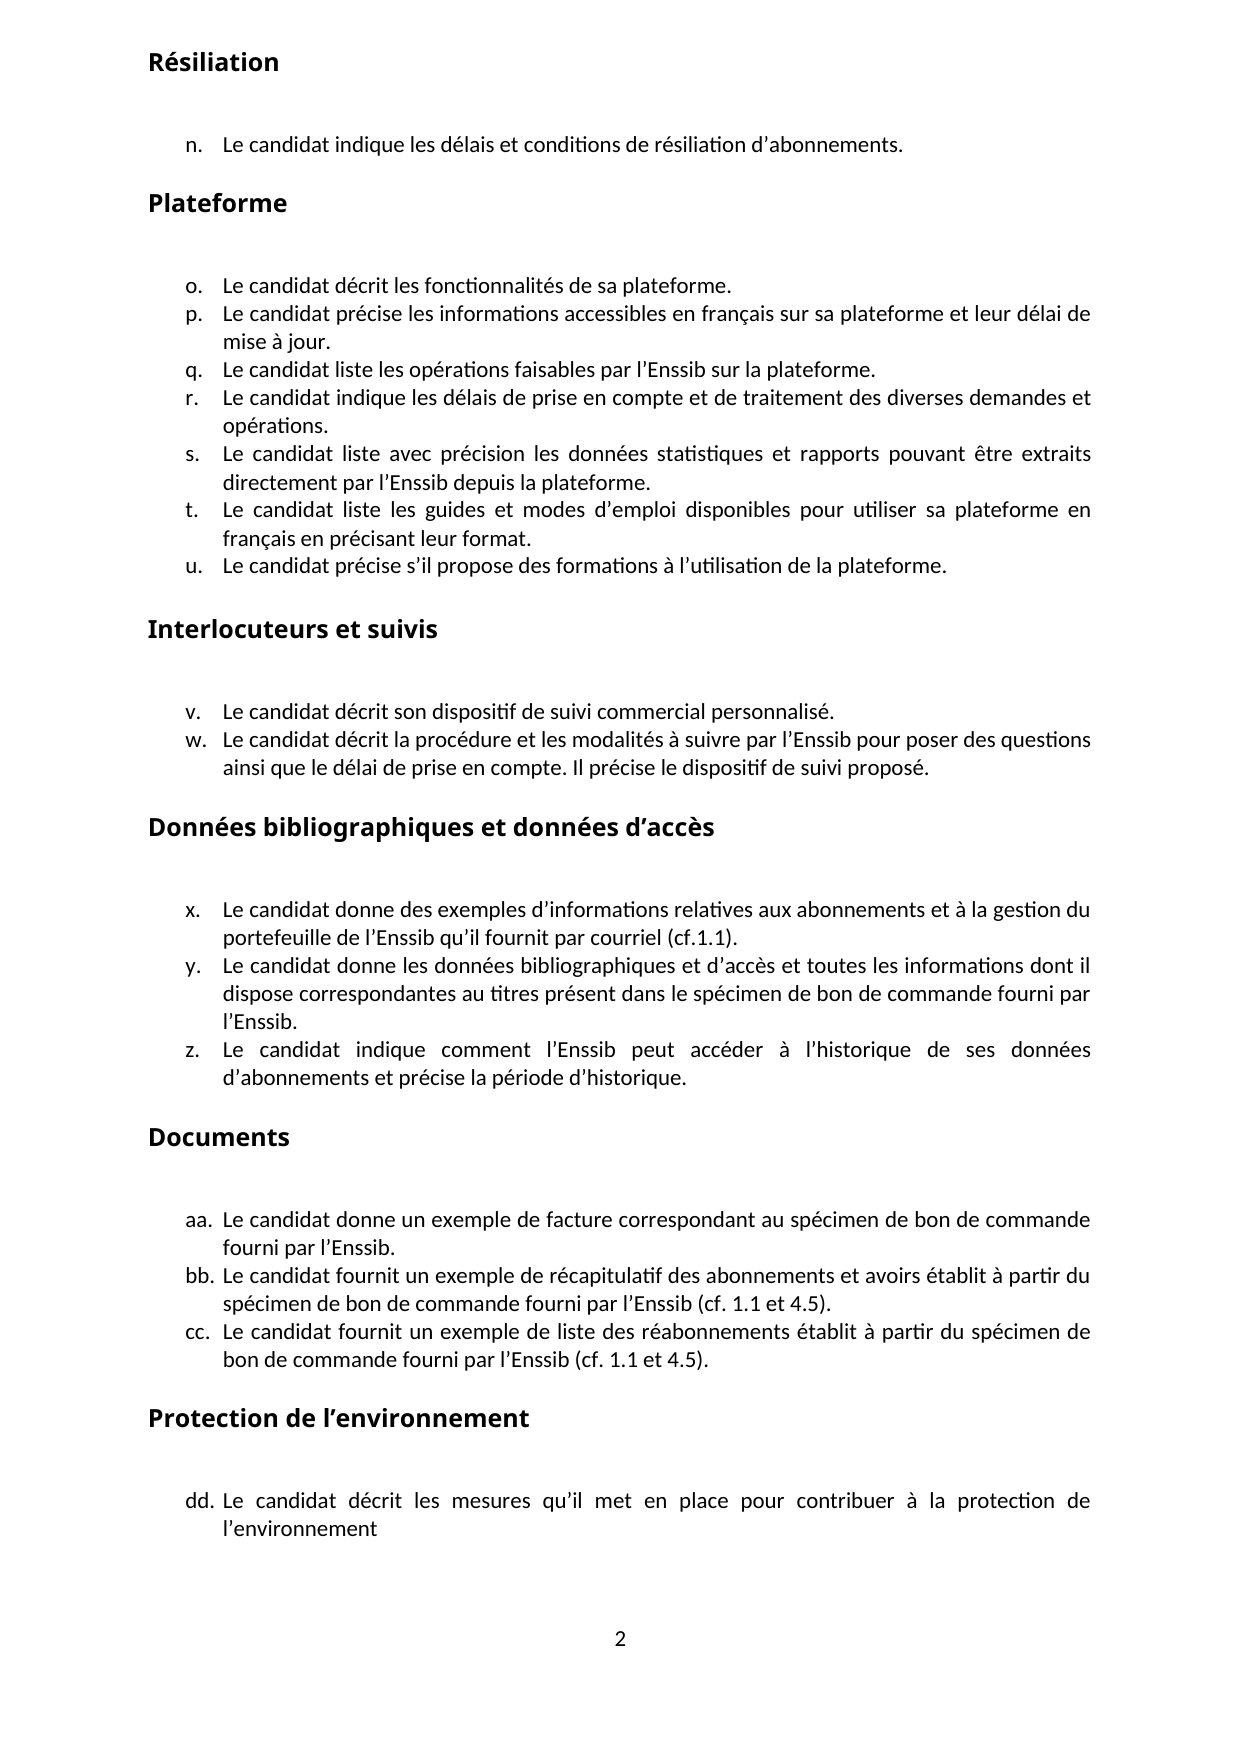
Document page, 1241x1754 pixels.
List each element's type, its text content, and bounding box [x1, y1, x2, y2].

list Le candidat liste les opérations faisables par l’Enssib sur la plateforme. [185, 356, 1093, 383]
list Le candidat décrit son dispositif de suivi commercial personnalisé. [185, 697, 1093, 725]
subtitle Plateforme [148, 186, 1093, 220]
subtitle Protection de l’environnement [148, 1401, 1093, 1435]
list Le candidat précise les informations accessibles en français sur sa plateforme et leur délai de mise à jour. [185, 299, 1093, 356]
list Le candidat décrit la procédure et les modalités à suivre par l’Enssib pour poser des questions ainsi que le délai de prise en compte. Il précise le dispositif de suivi proposé. [185, 725, 1093, 781]
list Le candidat liste avec précision les données statistiques et rapports pouvant être extraits directement par l’Enssib depuis la plateforme. [185, 439, 1093, 496]
list Le candidat donne un exemple de facture correspondant au spécimen de bon de commande fourni par l’Enssib. [185, 1205, 1093, 1261]
list Le candidat décrit les fonctionnalités de sa plateforme. [185, 271, 1093, 299]
subtitle Interlocuteurs et suivis [148, 612, 1093, 646]
list Le candidat liste les guides et modes d’emploi disponibles pour utiliser sa plateforme en français en précisant leur format. [185, 496, 1093, 552]
list Le candidat fournit un exemple de récapitulatif des abonnements et avoirs établit à partir du spécimen de bon de commande fourni par l’Enssib (cf. 1.1 et 4.5). [185, 1261, 1093, 1317]
subtitle Documents [148, 1119, 1093, 1153]
list Le candidat donne les données bibliographiques et d’accès et toutes les informations dont il dispose correspondantes au titres présent dans le spécimen de bon de commande fourni par l’Enssib. [185, 951, 1093, 1035]
subtitle Résiliation [148, 44, 1093, 78]
list Le candidat fournit un exemple de liste des réabonnements établit à partir du spécimen de bon de commande fourni par l’Enssib (cf. 1.1 et 4.5). [185, 1317, 1093, 1373]
list Le candidat indique comment l’Enssib peut accéder à l’historique de ses données d’abonnements et précise la période d’historique. [185, 1035, 1093, 1091]
list Le candidat indique les délais et conditions de résiliation d’abonnements. [185, 130, 1093, 158]
list Le candidat précise s’il propose des formations à l’utilisation de la plateforme. [185, 552, 1093, 580]
list Le candidat décrit les mesures qu’il met en place pour contribuer à la protection de l’environnement [185, 1486, 1093, 1542]
list Le candidat donne des exemples d’informations relatives aux abonnements et à la gestion du portefeuille de l’Enssib qu’il fournit par courriel (cf.1.1). [185, 895, 1093, 951]
subtitle Données bibliographiques et données d’accès [148, 809, 1093, 843]
list Le candidat indique les délais de prise en compte et de traitement des diverses demandes et opérations. [185, 383, 1093, 439]
